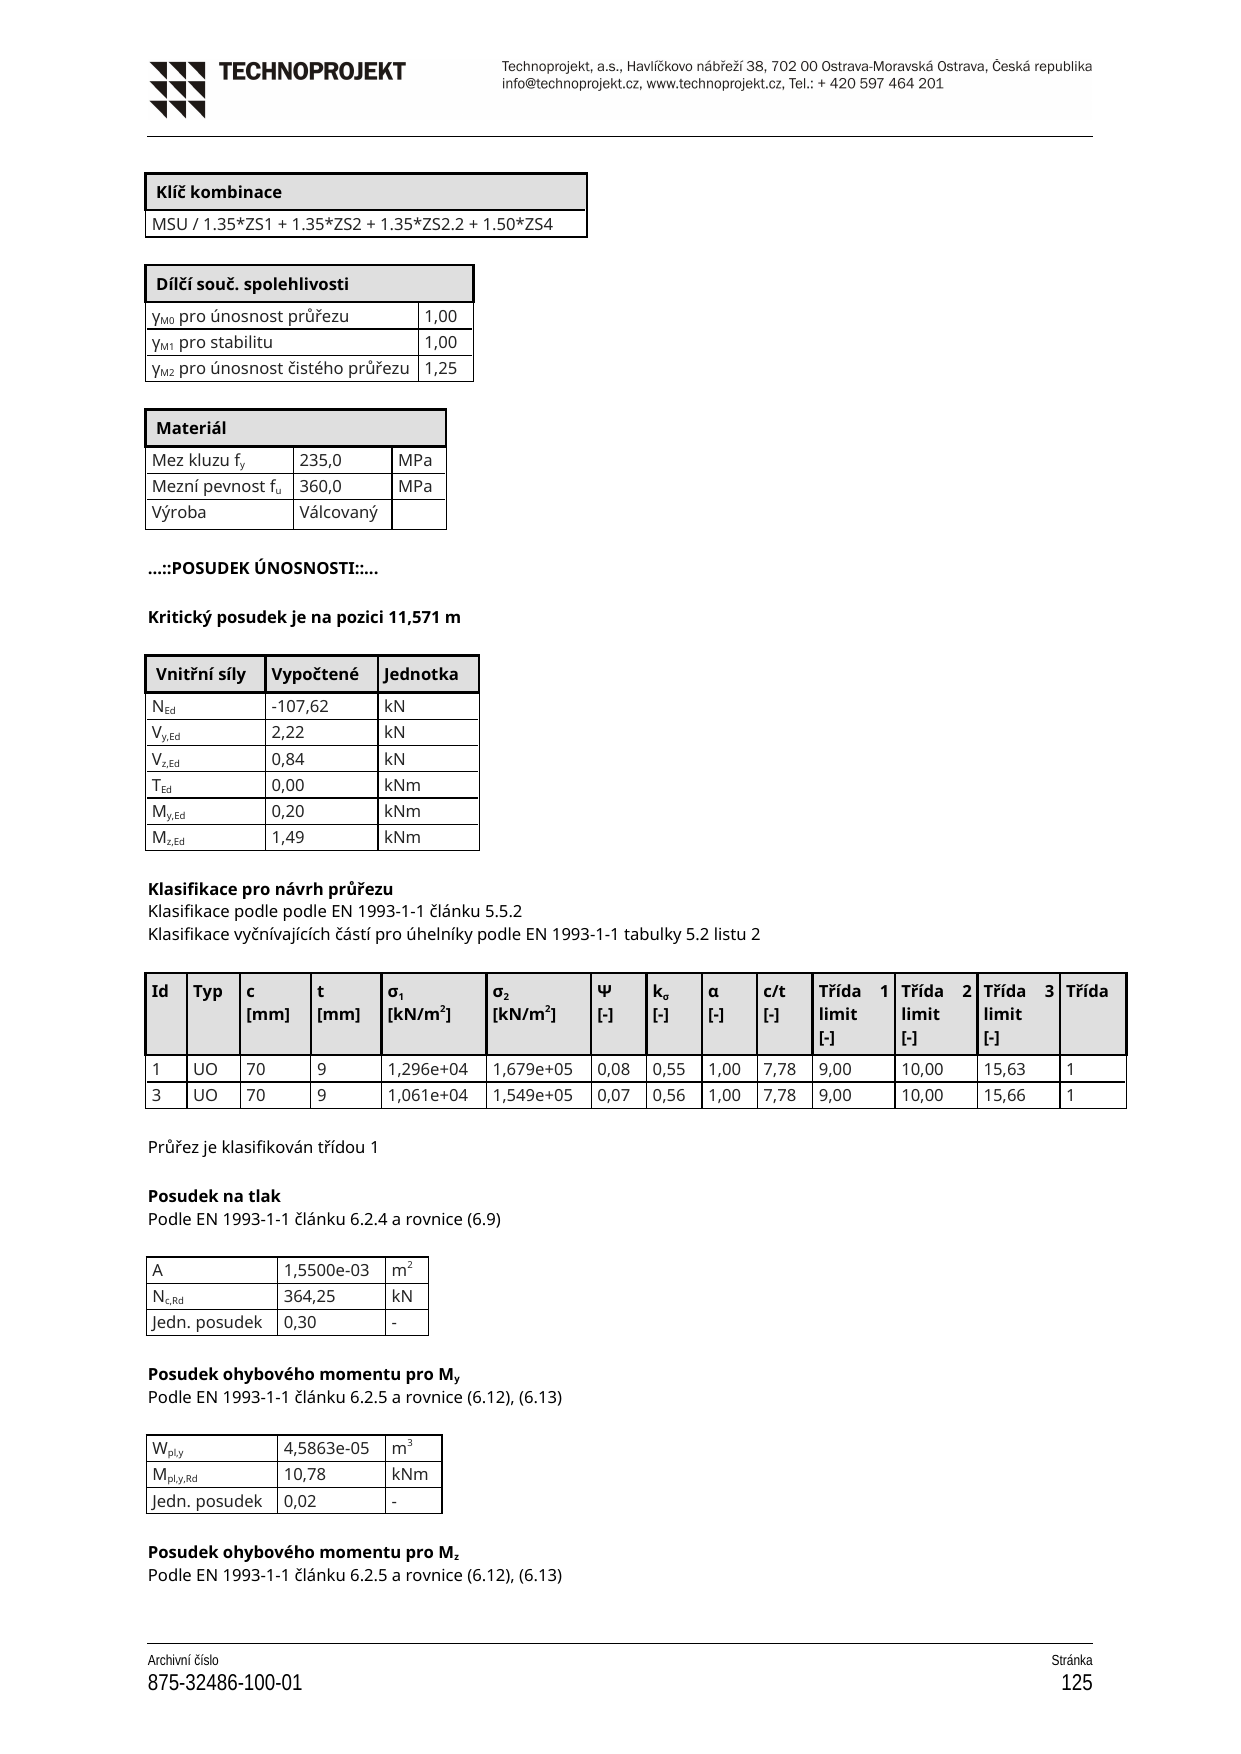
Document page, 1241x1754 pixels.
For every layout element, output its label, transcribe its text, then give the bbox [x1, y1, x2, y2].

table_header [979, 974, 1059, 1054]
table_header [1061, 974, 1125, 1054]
text Klasifikace podle podle EN 1993-1-1 článku 5.5.2 [148, 900, 1093, 923]
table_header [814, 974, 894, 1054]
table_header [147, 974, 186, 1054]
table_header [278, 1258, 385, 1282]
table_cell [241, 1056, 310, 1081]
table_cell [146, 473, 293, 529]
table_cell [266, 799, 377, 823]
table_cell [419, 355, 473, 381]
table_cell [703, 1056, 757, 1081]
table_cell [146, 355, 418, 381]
text Klasifikace vyčnívajících částí pro úhelníky podle EN 1993-1-1 tabulky 5.2 listu 2 [148, 923, 1093, 946]
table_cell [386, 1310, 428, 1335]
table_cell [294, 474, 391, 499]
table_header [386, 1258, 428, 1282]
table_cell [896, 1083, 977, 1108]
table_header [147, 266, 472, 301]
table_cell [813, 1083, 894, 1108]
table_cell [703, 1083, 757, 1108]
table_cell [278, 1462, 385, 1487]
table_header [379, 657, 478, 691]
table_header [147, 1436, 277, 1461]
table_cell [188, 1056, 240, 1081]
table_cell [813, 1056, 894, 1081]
text Podle EN 1993-1-1 článku 6.2.4 a rovnice (6.9) [148, 1207, 1093, 1230]
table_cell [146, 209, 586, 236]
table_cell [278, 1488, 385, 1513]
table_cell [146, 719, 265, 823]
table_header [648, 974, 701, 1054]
text Posudek ohybového momentu pro Mz [148, 1541, 1093, 1563]
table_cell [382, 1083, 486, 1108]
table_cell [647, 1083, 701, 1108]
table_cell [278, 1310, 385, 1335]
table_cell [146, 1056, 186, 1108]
text Průřez je klasifikován třídou 1 [148, 1135, 1093, 1158]
picture [148, 59, 1092, 120]
text Posudek na tlak [148, 1184, 1093, 1207]
text Podle EN 1993-1-1 článku 6.2.5 a rovnice (6.12), (6.13) [148, 1563, 1093, 1586]
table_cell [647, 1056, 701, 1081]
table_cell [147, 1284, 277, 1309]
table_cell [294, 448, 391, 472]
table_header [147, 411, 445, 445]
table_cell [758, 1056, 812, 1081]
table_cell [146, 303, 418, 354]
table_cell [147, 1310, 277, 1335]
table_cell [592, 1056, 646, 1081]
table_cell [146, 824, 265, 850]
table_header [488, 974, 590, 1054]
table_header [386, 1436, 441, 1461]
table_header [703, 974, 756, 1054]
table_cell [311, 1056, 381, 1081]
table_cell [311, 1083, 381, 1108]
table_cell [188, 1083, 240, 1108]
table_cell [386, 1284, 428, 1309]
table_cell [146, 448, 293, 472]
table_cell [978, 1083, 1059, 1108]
text Kritický posudek je na pozici 11,571 m [148, 605, 1093, 628]
text ...::POSUDEK ÚNOSNOSTI::... [148, 556, 1093, 579]
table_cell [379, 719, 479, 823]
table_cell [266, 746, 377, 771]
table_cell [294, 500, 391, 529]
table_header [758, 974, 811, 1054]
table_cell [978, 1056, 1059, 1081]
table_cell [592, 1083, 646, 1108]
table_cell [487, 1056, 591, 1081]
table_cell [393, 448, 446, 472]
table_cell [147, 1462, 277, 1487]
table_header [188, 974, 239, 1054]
text Klasifikace pro návrh průřezu [148, 877, 1093, 900]
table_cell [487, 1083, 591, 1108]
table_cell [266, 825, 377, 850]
text Podle EN 1993-1-1 článku 6.2.5 a rovnice (6.12), (6.13) [148, 1385, 1093, 1408]
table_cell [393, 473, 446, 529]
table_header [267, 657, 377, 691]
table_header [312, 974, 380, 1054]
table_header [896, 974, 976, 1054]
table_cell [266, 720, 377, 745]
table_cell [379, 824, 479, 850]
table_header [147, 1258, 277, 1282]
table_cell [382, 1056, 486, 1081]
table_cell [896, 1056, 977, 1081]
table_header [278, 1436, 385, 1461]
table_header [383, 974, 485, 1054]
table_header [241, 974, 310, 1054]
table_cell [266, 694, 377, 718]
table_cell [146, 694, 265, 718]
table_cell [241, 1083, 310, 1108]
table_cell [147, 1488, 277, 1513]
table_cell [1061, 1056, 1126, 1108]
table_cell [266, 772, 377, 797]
text Posudek ohybového momentu pro My [148, 1362, 1093, 1385]
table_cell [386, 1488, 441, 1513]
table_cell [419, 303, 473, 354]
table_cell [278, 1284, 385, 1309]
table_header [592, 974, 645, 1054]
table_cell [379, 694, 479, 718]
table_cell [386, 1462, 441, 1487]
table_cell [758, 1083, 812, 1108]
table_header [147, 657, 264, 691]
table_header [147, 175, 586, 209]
